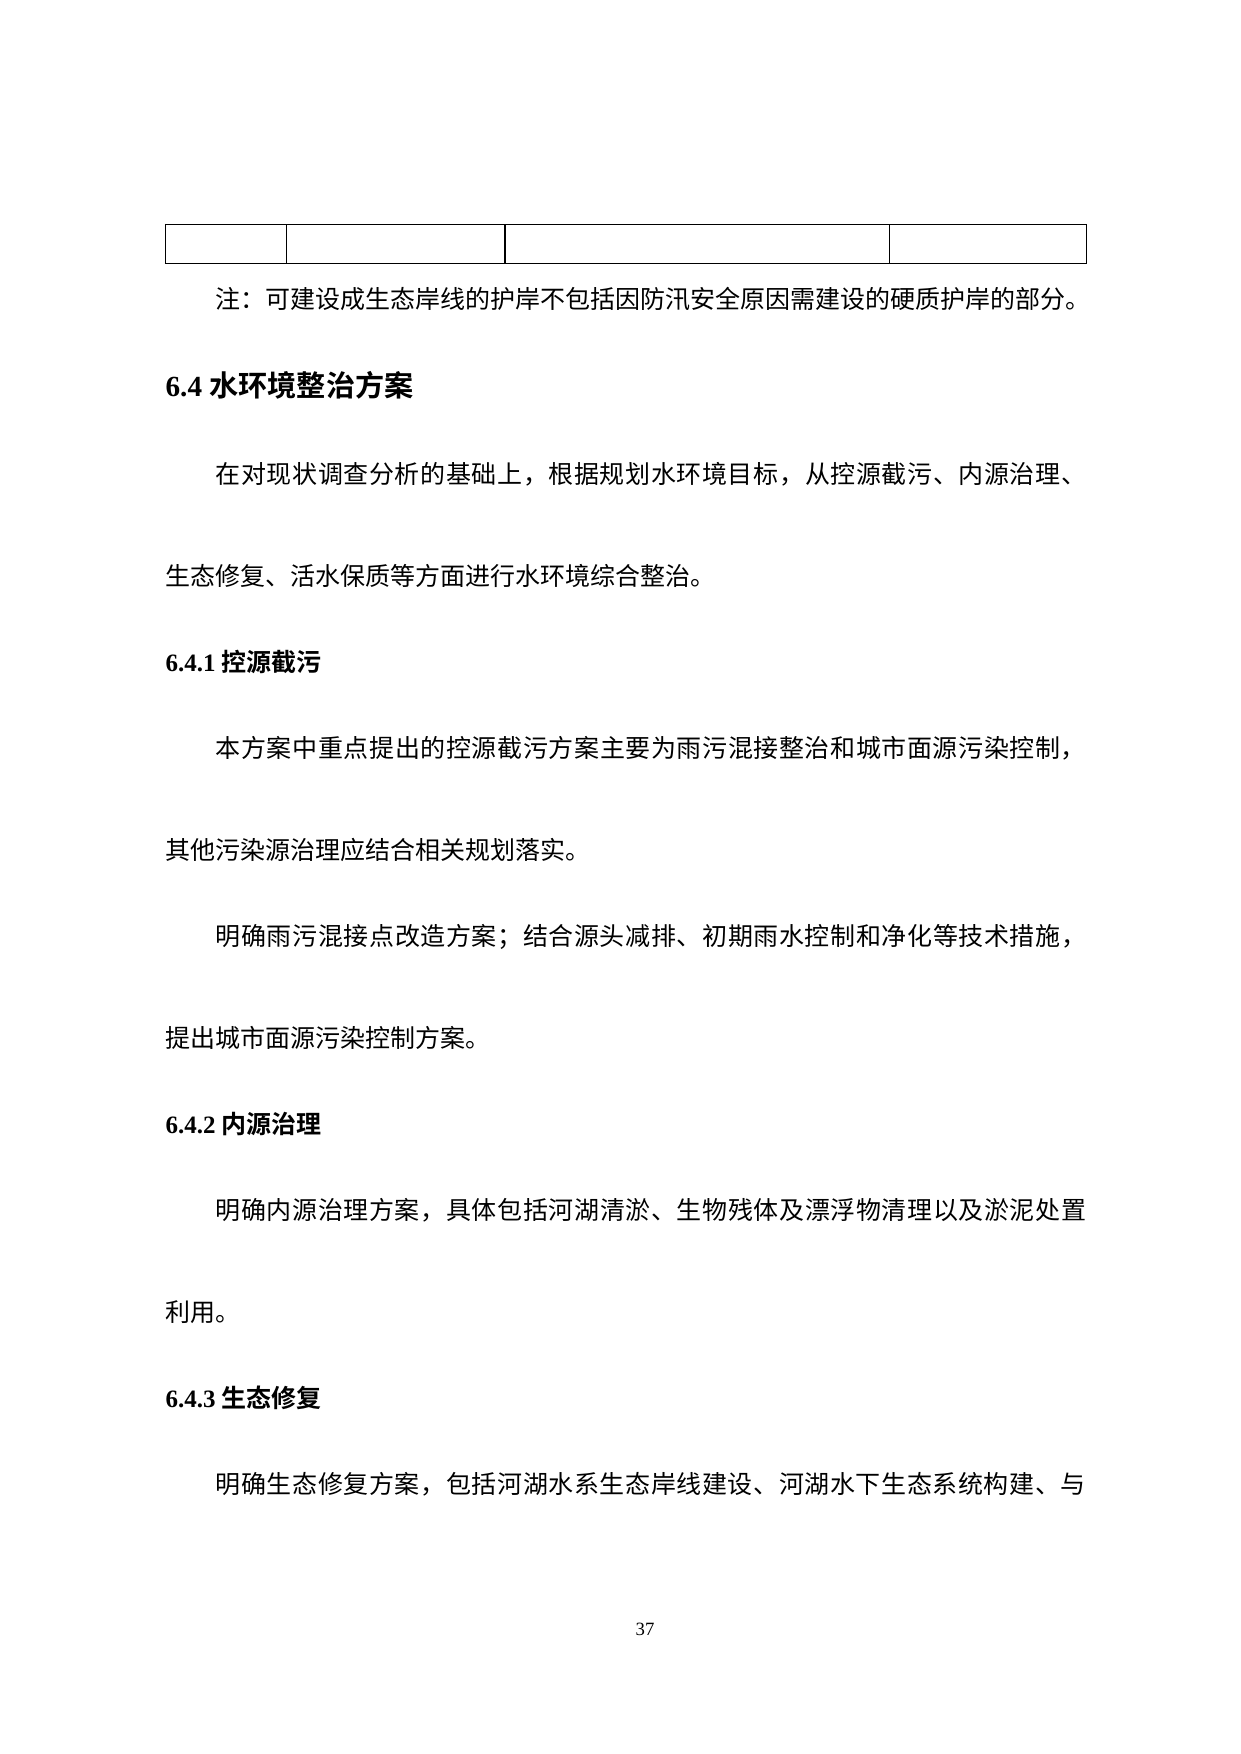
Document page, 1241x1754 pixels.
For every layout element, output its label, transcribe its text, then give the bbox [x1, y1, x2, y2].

text 在对现状调查分析的基础上，根据规划水环境目标，从控源截污、内源治理、生态修复、活水保质等方面进行水环境综合整治。 [165, 438, 1087, 608]
subtitle 生态修复 [165, 1362, 1087, 1430]
text 明确雨污混接点改造方案；结合源头减排、初期雨水控制和净化等技术措施，提出城市面源污染控制方案。 [165, 900, 1087, 1070]
table_cell [506, 225, 889, 262]
table_cell [287, 225, 504, 262]
text 本方案中重点提出的控源截污方案主要为雨污混接整治和城市面源污染控制，其他污染源治理应结合相关规划落实。 [165, 712, 1087, 882]
subtitle 控源截污 [165, 626, 1087, 694]
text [165, 1448, 1087, 1516]
table_cell [890, 225, 1086, 262]
subtitle 内源治理 [165, 1088, 1087, 1156]
subtitle 水环境整治方案 [165, 349, 1087, 417]
table_cell [166, 225, 286, 262]
text 注：可建设成生态岸线的护岸不包括因防汛安全原因需建设的硬质护岸的部分。 [165, 264, 1087, 331]
text 明确内源治理方案，具体包括河湖清淤、生物残体及漂浮物清理以及淤泥处置利用。 [165, 1174, 1087, 1344]
